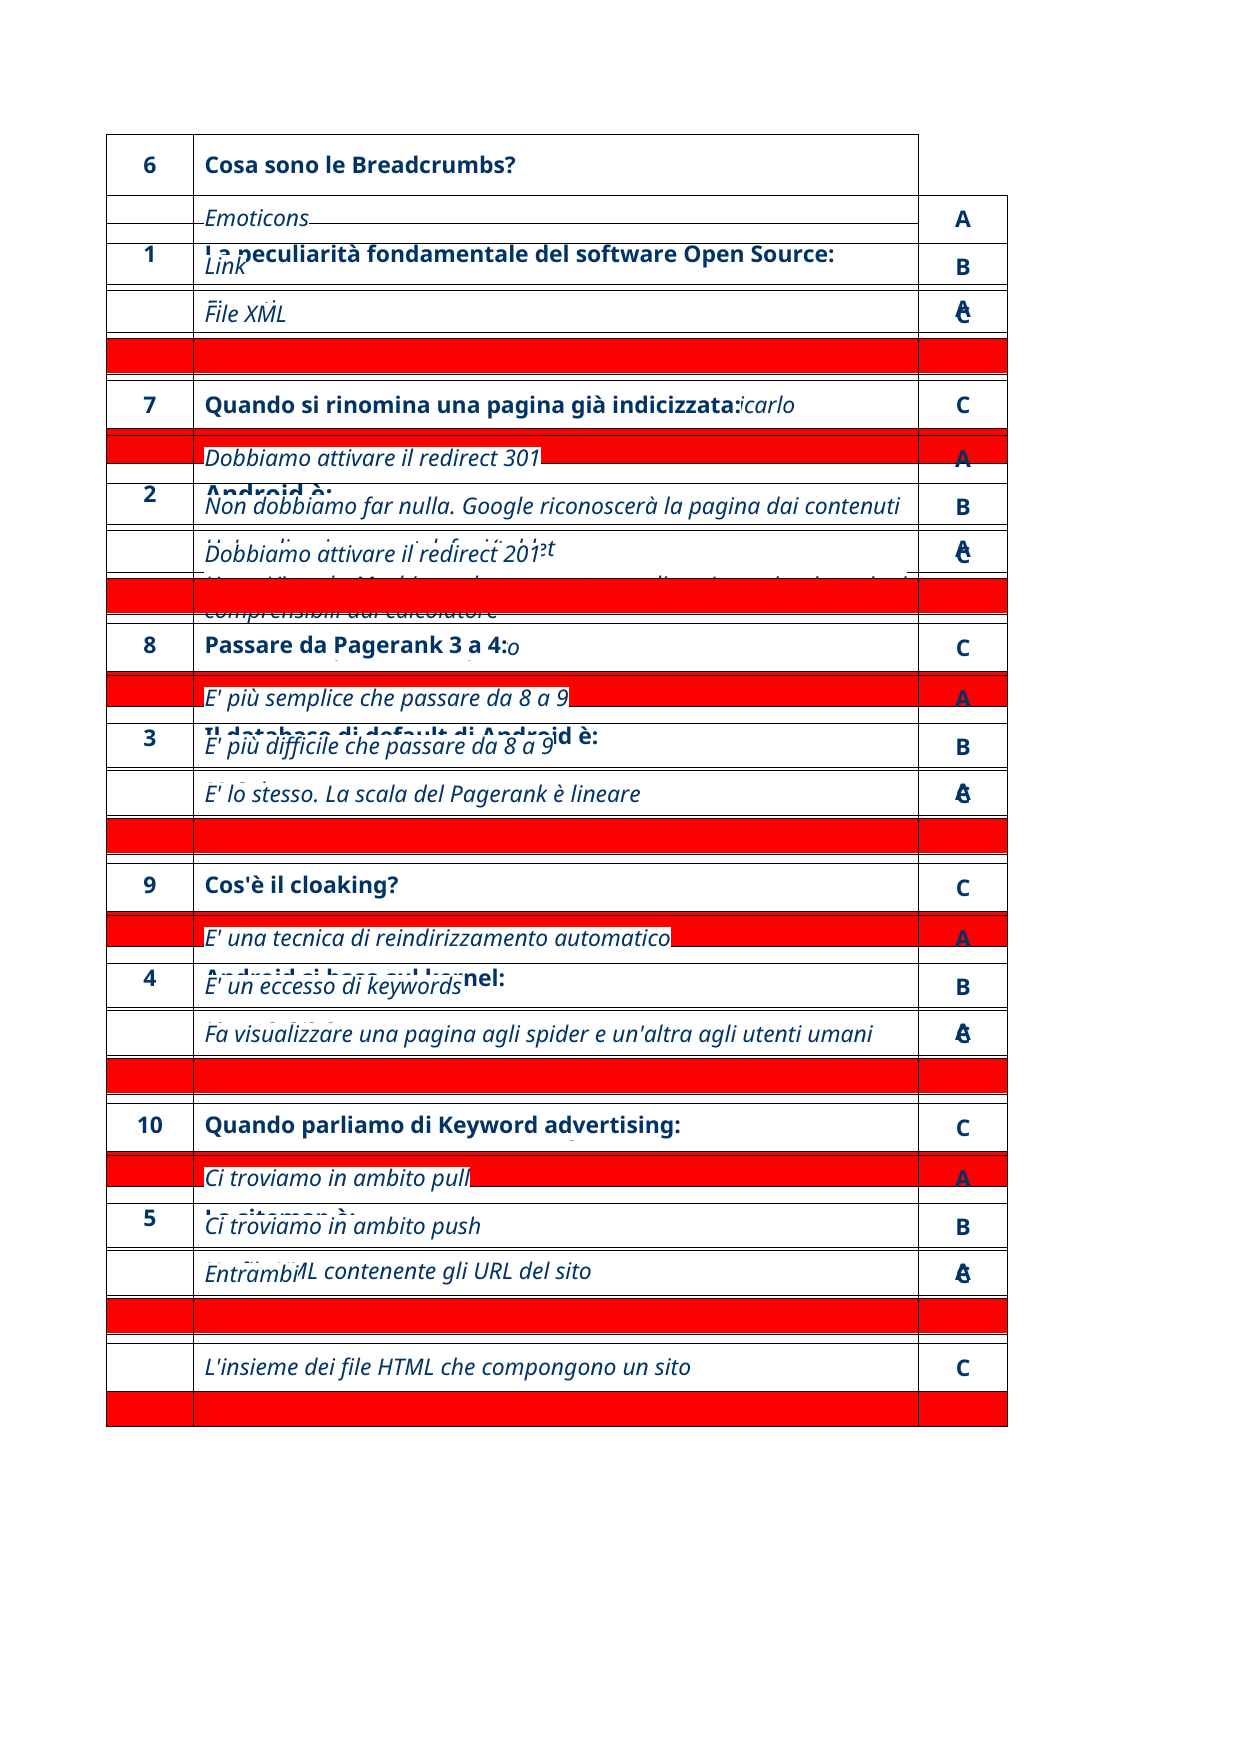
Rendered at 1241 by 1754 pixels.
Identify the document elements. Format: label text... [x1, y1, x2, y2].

table_cell B [919, 484, 1007, 530]
table_cell Quando parliamo di Keyword advertising: [194, 1095, 918, 1154]
table_cell [107, 676, 193, 722]
table_cell C [919, 531, 1007, 578]
table_cell [919, 1299, 1007, 1333]
table_cell C [919, 1251, 1007, 1298]
table_cell [107, 339, 193, 373]
table_cell Link [194, 244, 918, 290]
table_header Cosa sono le Breadcrumbs? [194, 135, 918, 194]
table_cell Fa visualizzare una pagina agli spider e un'altra agli utenti umani [194, 1011, 918, 1058]
table_cell B [919, 244, 1007, 290]
table_cell [194, 339, 918, 373]
table_cell [194, 1392, 918, 1426]
table_cell A [919, 676, 1007, 722]
table_cell [194, 1059, 918, 1093]
table_cell B [919, 724, 1007, 770]
table_cell [107, 579, 193, 613]
table_cell Ci troviamo in ambito pull [194, 1156, 918, 1202]
table_cell [107, 436, 193, 482]
table_cell 10 [107, 1095, 193, 1154]
table_cell [107, 291, 193, 338]
table_cell [107, 531, 193, 578]
table_cell [107, 244, 193, 290]
table_cell [194, 1299, 918, 1333]
table_cell Dobbiamo attivare il redirect 301 [194, 436, 918, 482]
table_cell 9 [107, 855, 193, 914]
table_cell C [919, 771, 1007, 818]
table_cell [107, 1156, 193, 1202]
table_cell [107, 1299, 193, 1333]
table_cell E' più difficile che passare da 8 a 9 [194, 724, 918, 770]
table_cell [919, 1059, 1007, 1093]
table_cell A [919, 916, 1007, 962]
table_cell C [919, 1104, 1007, 1151]
table_cell Emoticons [194, 196, 918, 242]
table_cell [107, 724, 193, 770]
table_cell Cos'è il cloaking? [194, 855, 918, 914]
table_cell [194, 819, 918, 853]
table_cell 7 [107, 375, 193, 434]
table_cell [194, 579, 918, 613]
table_cell File XML [194, 291, 918, 338]
table_cell A [919, 436, 1007, 482]
table_cell [107, 484, 193, 530]
table_cell [107, 771, 193, 818]
table_cell B [919, 1204, 1007, 1250]
table_cell Ci troviamo in ambito push [194, 1204, 918, 1250]
table_cell [919, 339, 1007, 373]
table_cell [107, 1204, 193, 1250]
table_cell [107, 1392, 193, 1426]
table_cell [107, 1251, 193, 1298]
table_header 6 [107, 135, 193, 194]
table_cell Passare da Pagerank 3 a 4: [194, 615, 918, 674]
table_cell C [919, 624, 1007, 671]
table_cell C [919, 1344, 1007, 1391]
table_cell [919, 429, 1007, 435]
table_cell E' una tecnica di reindirizzamento automatico [194, 916, 918, 962]
table_cell [107, 196, 193, 242]
table_cell [107, 964, 193, 1010]
table_cell [107, 1059, 193, 1093]
table_cell [919, 579, 1007, 613]
table_cell [919, 1392, 1007, 1426]
table_cell C [919, 1011, 1007, 1058]
table_cell [107, 916, 193, 962]
table_cell A [919, 1156, 1007, 1202]
table_cell A [919, 196, 1007, 242]
table_cell [107, 1011, 193, 1058]
table_cell Non dobbiamo far nulla. Google riconoscerà la pagina dai contenuti [194, 484, 918, 530]
table_cell C [919, 381, 1007, 428]
table_cell C [919, 291, 1007, 338]
table_cell Entrambi [194, 1251, 918, 1298]
table_cell [107, 1344, 193, 1391]
table_cell [919, 819, 1007, 853]
table_cell [107, 819, 193, 853]
table_cell B [919, 964, 1007, 1010]
table_cell 8 [107, 615, 193, 674]
table_cell Dobbiamo attivare il redirect 201 [194, 531, 918, 578]
table_cell E' più semplice che passare da 8 a 9 [194, 676, 918, 722]
table_cell L'insieme dei file HTML che compongono un sito [194, 1344, 918, 1391]
table_cell C [919, 864, 1007, 911]
table_cell E' un eccesso di keywords [194, 964, 918, 1010]
table_cell E' lo stesso. La scala del Pagerank è lineare [194, 771, 918, 818]
table_cell [107, 1335, 193, 1343]
table_cell Quando si rinomina una pagina già indicizzata: [194, 375, 918, 434]
